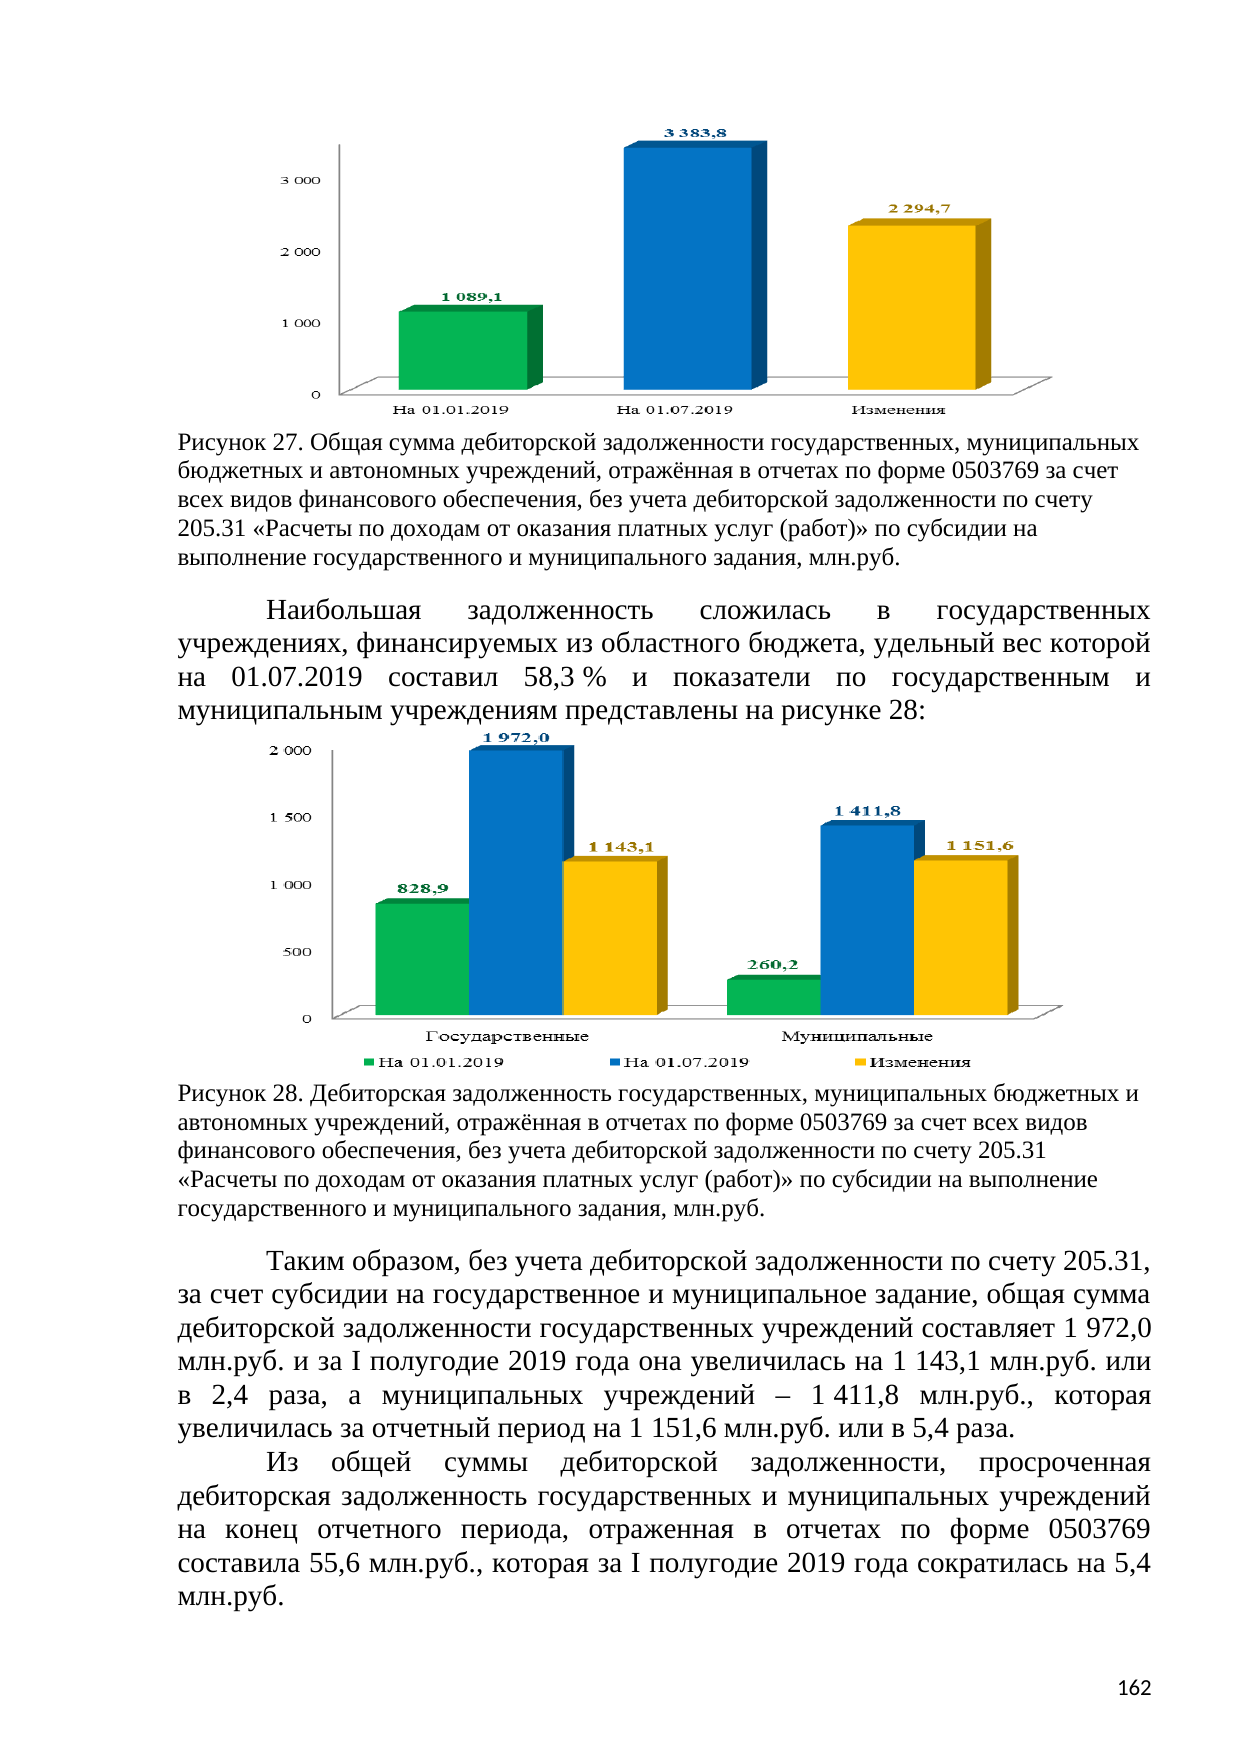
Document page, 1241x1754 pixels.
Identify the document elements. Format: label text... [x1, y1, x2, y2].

text Наибольшая задолженность сложилась в государственных учреждениях, финансируемых из областного бюджета, удельный вес которой на 01.07.2019 составил 58,3 % и показатели по государственным и муниципальным учреждениям представлены на рисунке 28: [177, 592, 1152, 726]
text Из общей суммы дебиторской задолженности, просроченная дебиторская задолженность государственных и муниципальных учреждений на конец отчетного периода, отраженная в отчетах по форме 0503769 составила 55,6 млн.руб., которая за I полугодие 2019 года сократилась на 5,4 млн.руб. [177, 1444, 1152, 1612]
picture [266, 118, 1063, 421]
text Рисунок 28. Дебиторская задолженность государственных, муниципальных бюджетных и автономных учреждений, отражённая в отчетах по форме 0503769 за счет всех видов финансового обеспечения, без учета дебиторской задолженности по счету 205.31 «Расчеты по доходам от оказания платных услуг (работ)» по субсидии на выполнение государственного и муниципального задания, млн.руб. [177, 1078, 1152, 1222]
text Рисунок 27. Общая сумма дебиторской задолженности государственных, муниципальных бюджетных и автономных учреждений, отражённая в отчетах по форме 0503769 за счет всех видов финансового обеспечения, без учета дебиторской задолженности по счету 205.31 «Расчеты по доходам от оказания платных услуг (работ)» по субсидии на выполнение государственного и муниципального задания, млн.руб. [177, 427, 1152, 571]
picture [253, 726, 1075, 1072]
text Таким образом, без учета дебиторской задолженности по счету 205.31, за счет субсидии на государственное и муниципальное задание, общая сумма дебиторской задолженности государственных учреждений составляет 1 972,0 млн.руб. и за I полугодие 2019 года она увеличилась на 1 143,1 млн.руб. или в 2,4 раза, а муниципальных учреждений – 1 411,8 млн.руб., которая увеличилась за отчетный период на 1 151,6 млн.руб. или в 5,4 раза. [177, 1243, 1152, 1444]
